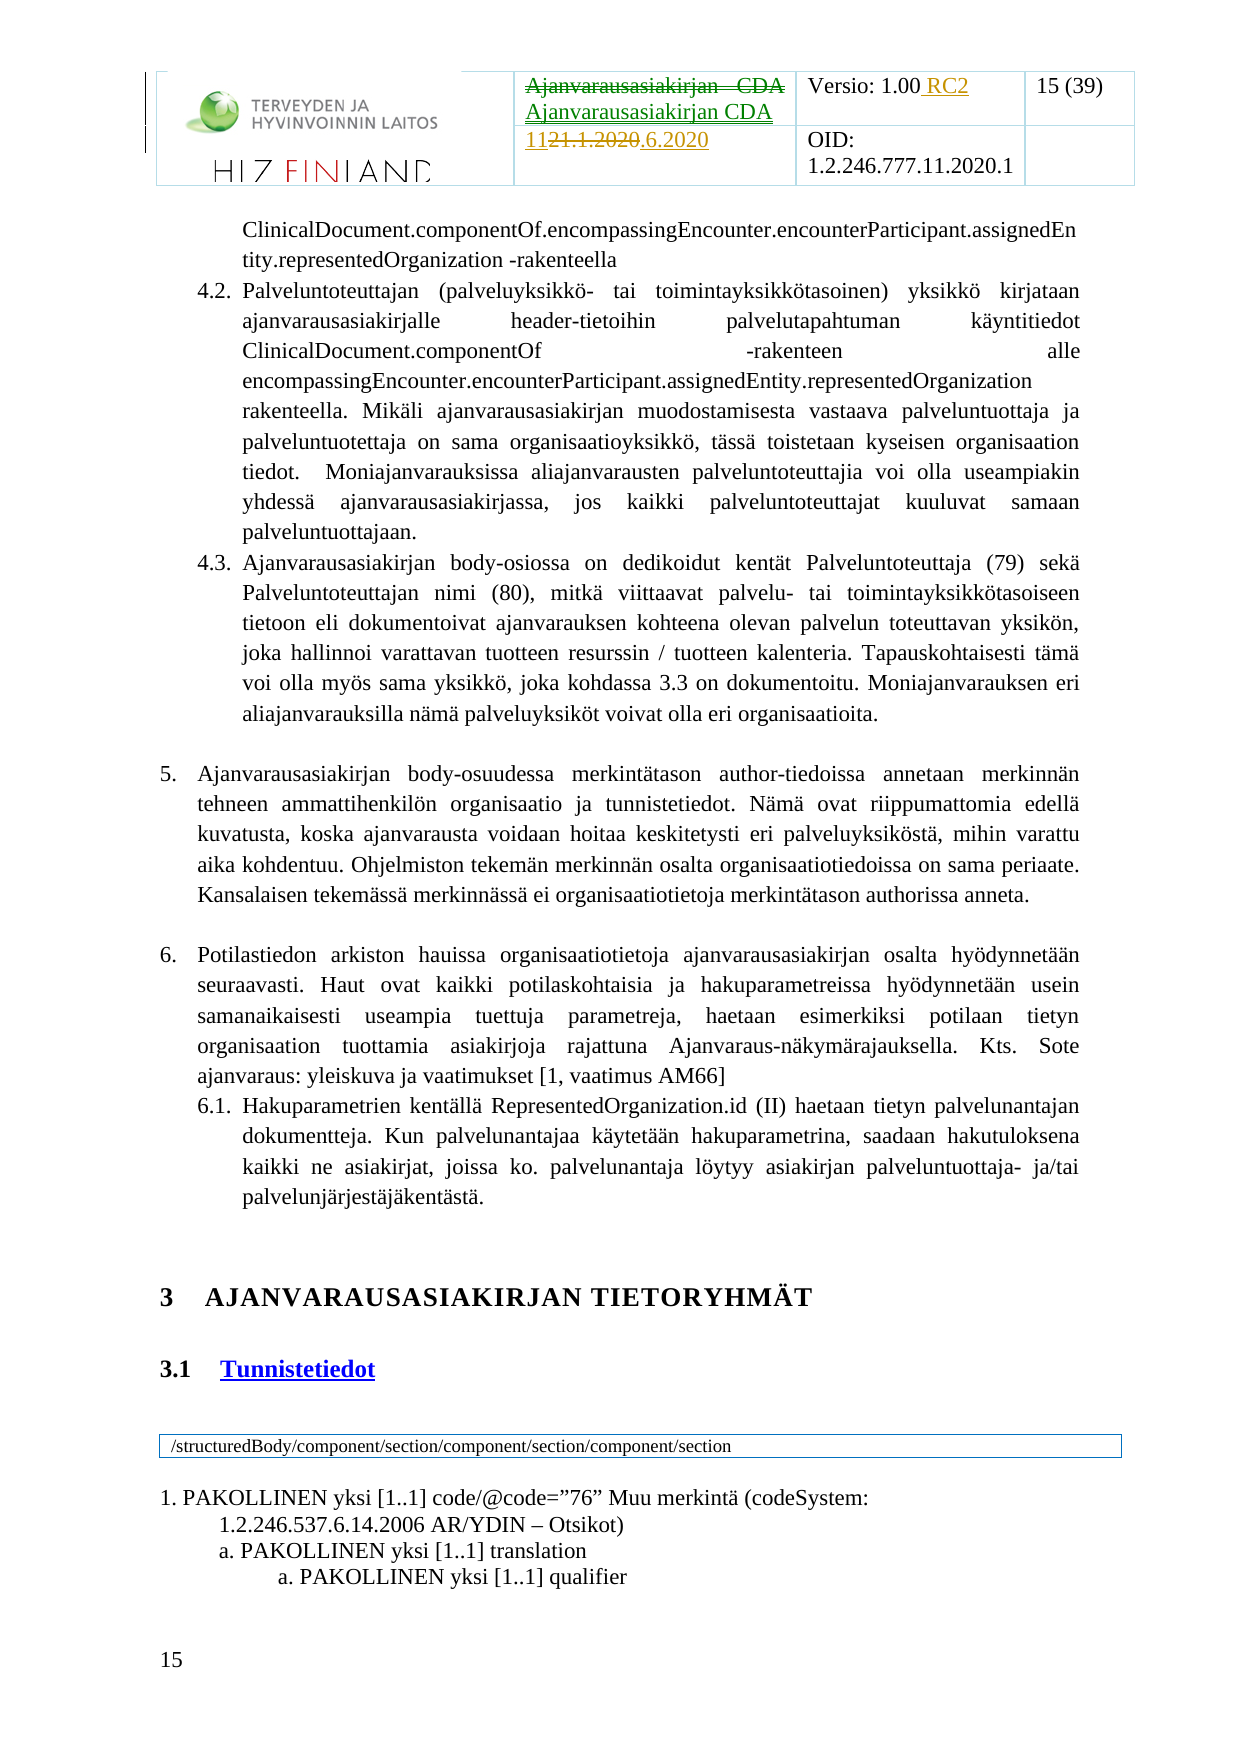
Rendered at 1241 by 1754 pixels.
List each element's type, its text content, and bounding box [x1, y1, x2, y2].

text a. PAKOLLINEN yksi [1..1] translation [218, 1537, 1081, 1563]
list Palveluntoteuttajan (palveluyksikkö- tai toimintayksikkötasoinen) yksikkö kirjataan ajanvarausasiakirjalle header-tietoihin palvelutapahtuman käyntitiedot ClinicalDocument.componentOf -rakenteen alle encompassingEncounter.encounterParticipant.assignedEntity.representedOrganization rakenteella. Mikäli ajanvarausasiakirjan muodostamisesta vastaava palveluntuottaja ja palveluntuotettaja on sama organisaatioyksikkö, tässä toistetaan kyseisen organisaation tiedot. Moniajanvarauksissa aliajanvarausten palveluntoteuttajia voi olla useampiakin yhdessä ajanvarausasiakirjassa, jos kaikki palveluntoteuttajat kuuluvat samaan palveluntuottajaan. [197, 277, 1081, 545]
picture [214, 159, 430, 182]
text a. PAKOLLINEN yksi [1..1] qualifier [278, 1563, 1081, 1590]
list Potilastiedon arkiston hauissa organisaatiotietoja ajanvarausasiakirjan osalta hyödynnetään seuraavasti. Haut ovat kaikki potilaskohtaisia ja hakuparametreissa hyödynnetään usein samanaikaisesti useampia tuettuja parametreja, haetaan esimerkiksi potilaan tietyn organisaation tuottamia asiakirjoja rajattuna Ajanvaraus-näkymärajauksella. Kts. Sote ajanvaraus: yleiskuva ja vaatimukset [1, vaatimus AM66] [159, 941, 1081, 1088]
subtitle Tunnistetiedot [159, 1354, 1081, 1383]
table_header /structuredBody/component/section/component/section/component/section [160, 1435, 1121, 1457]
subtitle AJANVARAUSASIAKIRJAN TIETORYHMÄT [159, 1281, 1081, 1312]
list Hakuparametrien kentällä RepresentedOrganization.id (II) haetaan tietyn palvelunantajan dokumentteja. Kun palvelunantajaa käytetään hakuparametrina, saadaan hakutuloksena kaikki ne asiakirjat, joissa ko. palvelunantaja löytyy asiakirjan palveluntuottaja- ja/tai palvelunjärjestäjäkentästä. [197, 1092, 1081, 1209]
list Ajanvarausasiakirjan body-osuudessa merkintätason author-tiedoissa annetaan merkinnän tehneen ammattihenkilön organisaatio ja tunnistetiedot. Nämä ovat riippumattomia edellä kuvatusta, koska ajanvarausta voidaan hoitaa keskitetysti eri palveluyksiköstä, mihin varattu aika kohdentuu. Ohjelmiston tekemän merkinnän osalta organisaatiotiedoissa on sama periaate. Kansalaisen tekemässä merkinnässä ei organisaatiotietoja merkintätason authorissa anneta. [159, 760, 1081, 907]
list Ajanvarausasiakirjan body-osiossa on dedikoidut kentät Palveluntoteuttaja (79) sekä Palveluntoteuttajan nimi (80), mitkä viittaavat palvelu- tai toimintayksikkötasoiseen tietoon eli dokumentoivat ajanvarauksen kohteena olevan palvelun toteuttavan yksikön, joka hallinnoi varattavan tuotteen resurssin / tuotteen kalenteria. Tapauskohtaisesti tämä voi olla myös sama yksikkö, joka kohdassa 3.3 on dokumentoitu. Moniajanvarauksen eri aliajanvarauksilla nämä palveluyksiköt voivat olla eri organisaatioita. [197, 548, 1081, 726]
text 1. PAKOLLINEN yksi [1..1] code/@code=”76” Muu merkintä (codeSystem: 1.2.246.537.6.14.2006 AR/YDIN – Otsikot) [159, 1484, 1081, 1537]
picture [167, 71, 462, 151]
